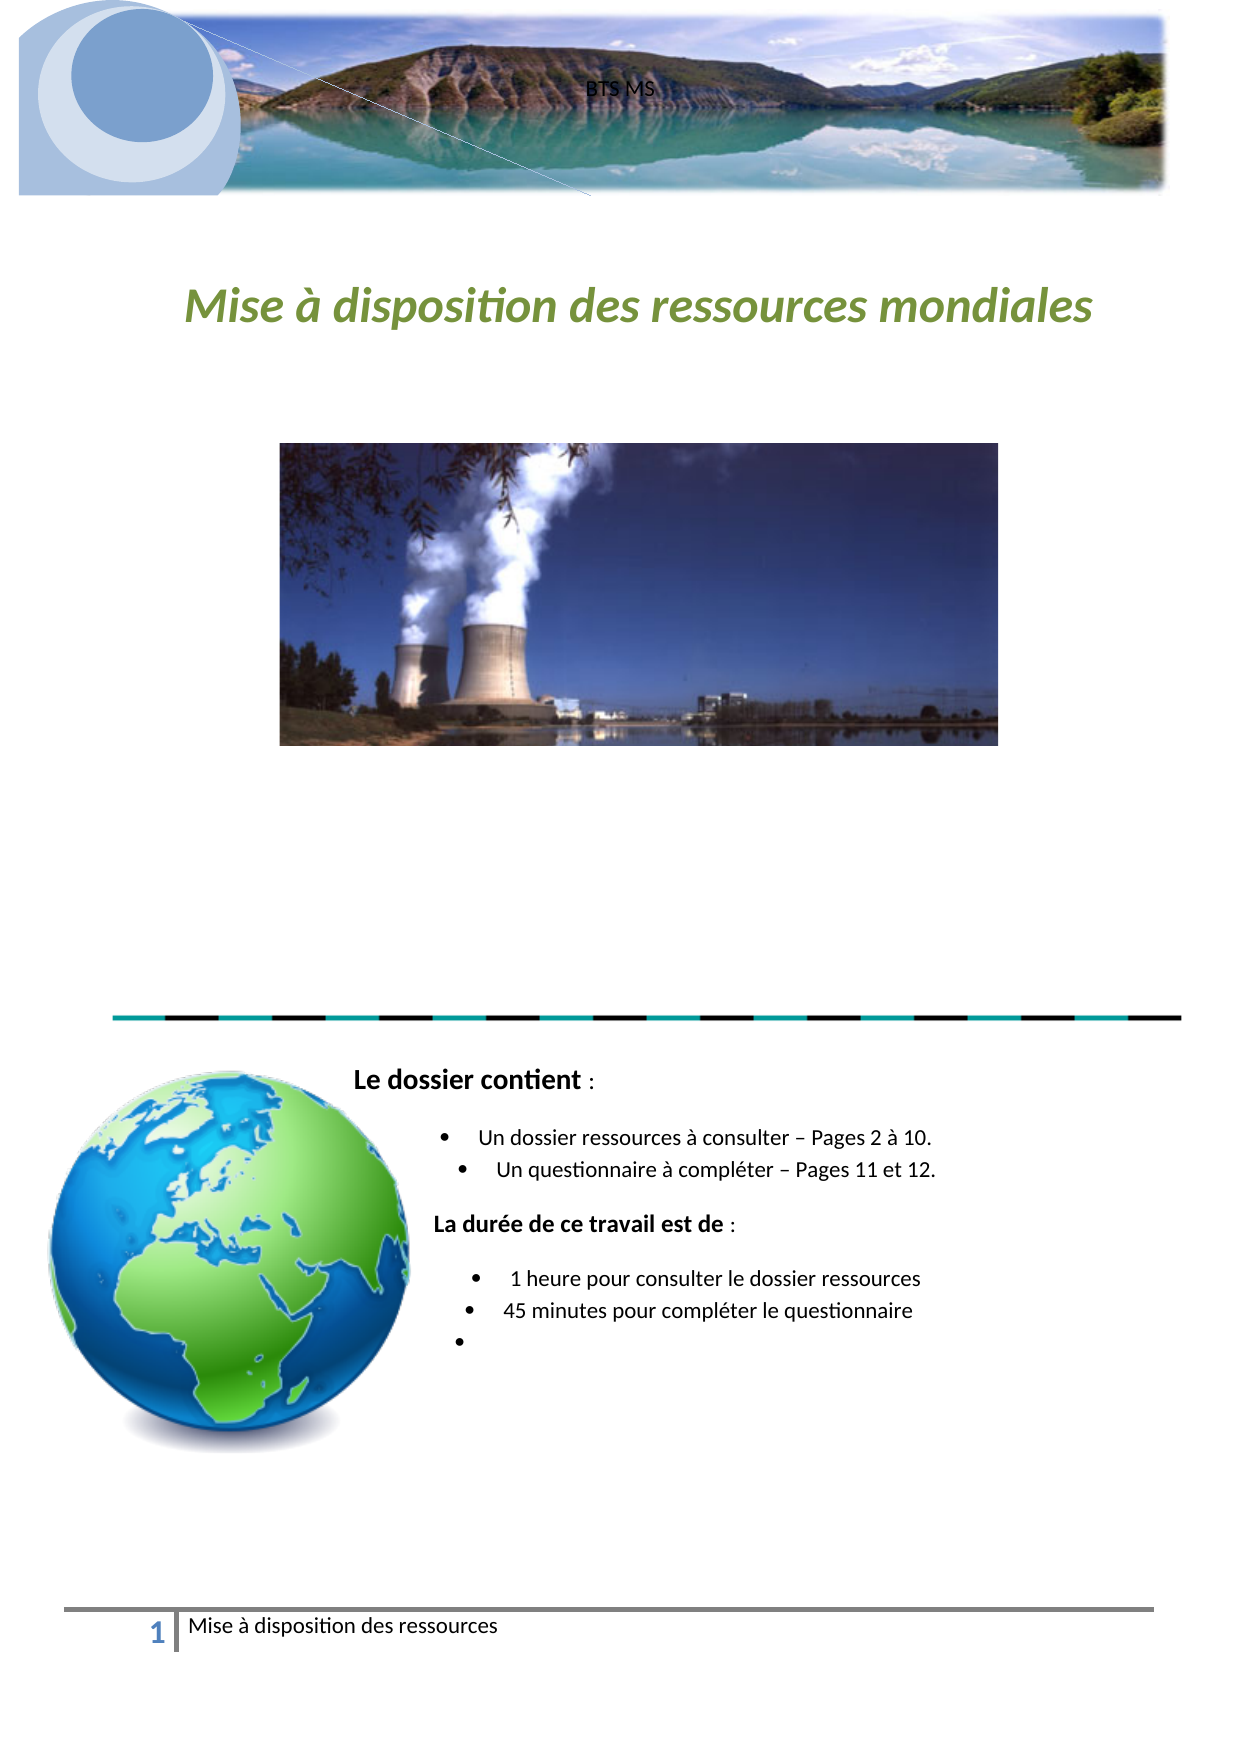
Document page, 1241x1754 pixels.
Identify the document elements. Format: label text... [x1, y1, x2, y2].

text Le dossier contient : [75, 1061, 1165, 1097]
list 1 heure pour consulter le dossier ressources [410, 1264, 1165, 1292]
list 45 minutes pour compléter le questionnaire [401, 1296, 1165, 1324]
list Un dossier ressources à consulter – Pages 2 à 10. [368, 1123, 1165, 1151]
list Un questionnaire à compléter – Pages 11 et 12. [389, 1155, 1165, 1183]
picture [162, 9, 1170, 196]
picture [279, 443, 999, 746]
picture [112, 1008, 1182, 1027]
text La durée de ce travail est de : [411, 1208, 1165, 1239]
text Mise à disposition des ressources mondiales [75, 274, 1165, 335]
picture [40, 1068, 416, 1454]
